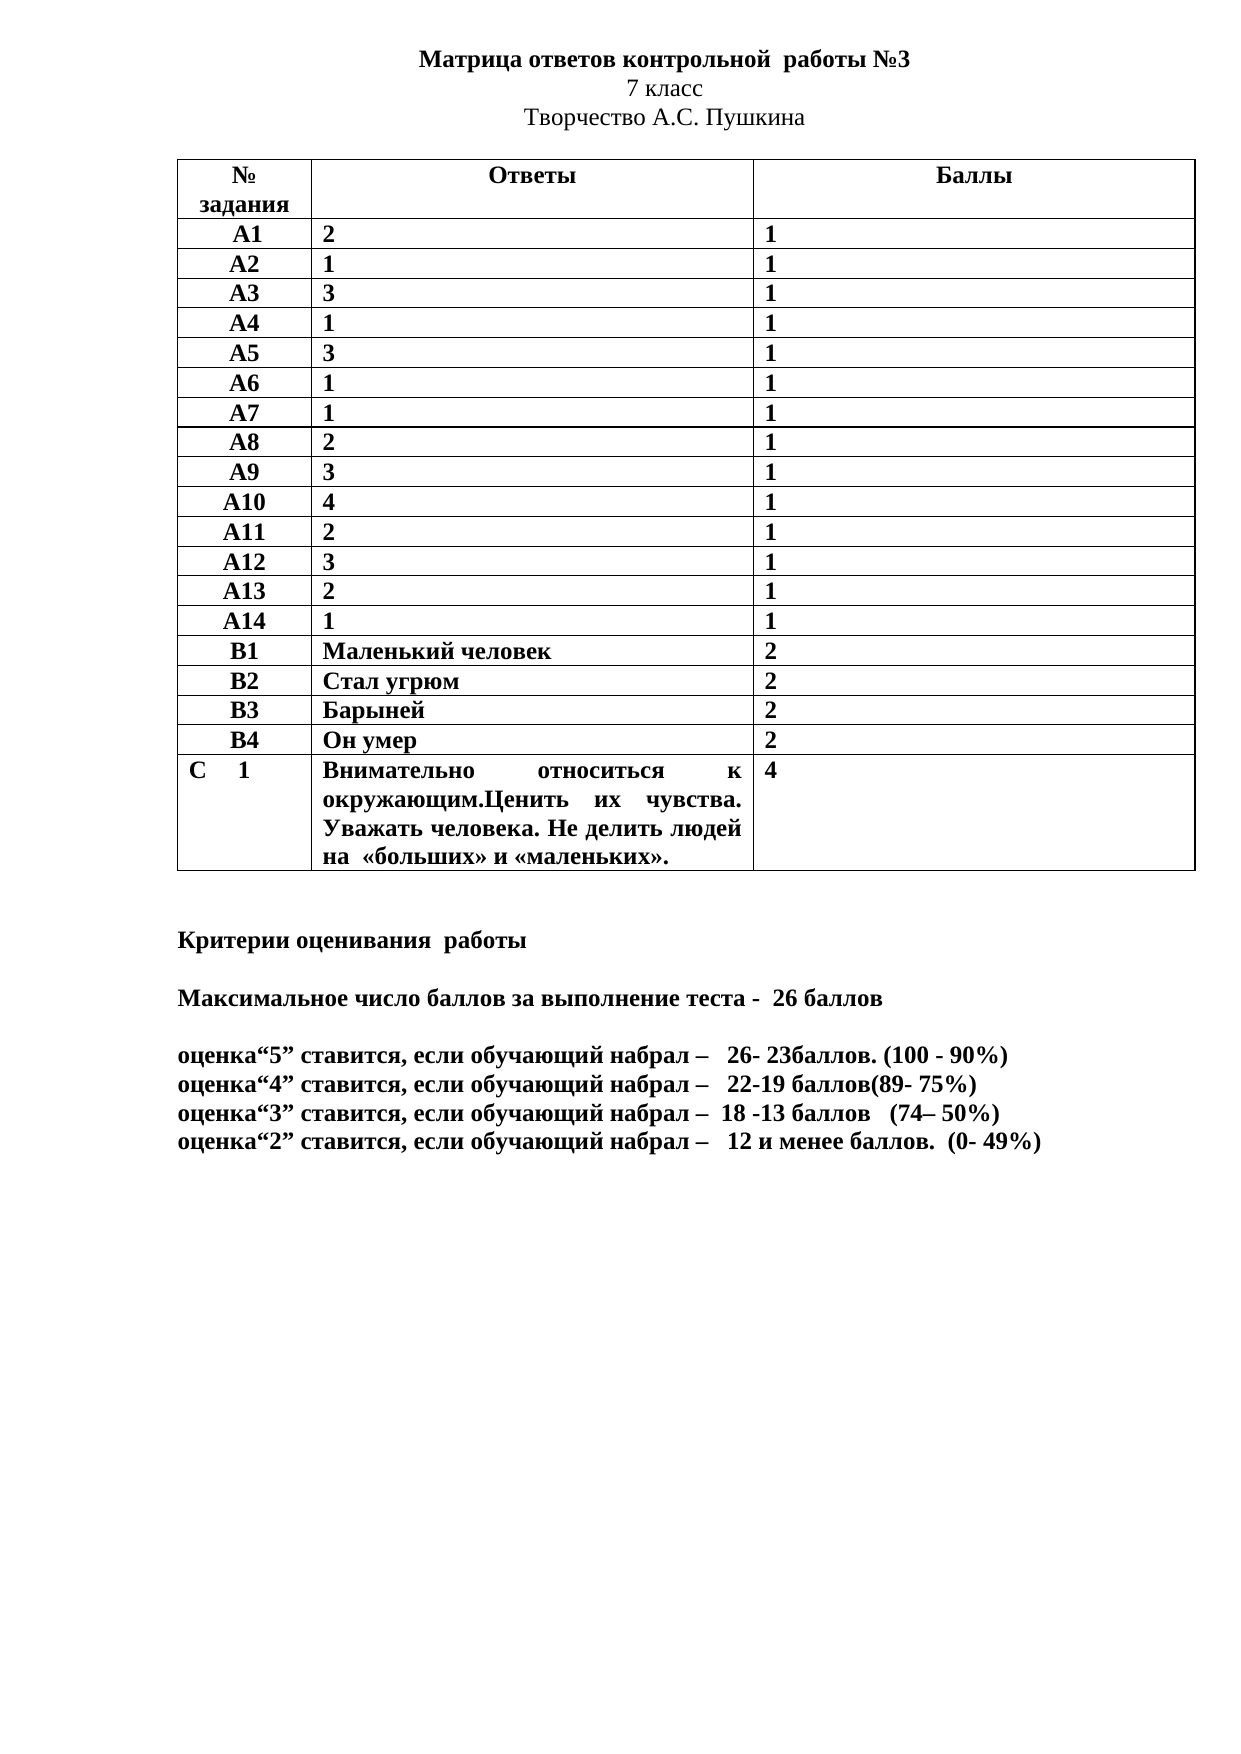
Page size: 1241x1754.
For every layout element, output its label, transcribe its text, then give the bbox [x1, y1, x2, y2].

text оценка“ ставится, если обучающий набрал – 26- 23баллов. (100 - 90%) оценка“ ставится, если обучающий набрал – 22-19 баллов(89- 75%) оценка“ ставится, если обучающий набрал – 18 -13 баллов (74– 50%) оценка“ ставится, если обучающий набрал – 12 и менее баллов. (0- 49%) [177, 1040, 1137, 1155]
table_cell 2 [754, 636, 1194, 665]
table_cell А13 [178, 576, 311, 605]
table_cell А10 [178, 487, 311, 516]
table_cell 2 [312, 576, 753, 605]
text Творчество А.С. Пушкина [177, 102, 1152, 131]
table_cell 1 [312, 398, 753, 426]
table_cell 3 [312, 338, 753, 367]
table_cell 1 [754, 517, 1194, 546]
table_cell А14 [178, 606, 311, 635]
text Матрица ответов контрольной работы №3 [177, 44, 1152, 73]
table_cell А11 [178, 517, 311, 546]
table_cell В3 [178, 696, 311, 724]
table_cell 2 [754, 666, 1194, 694]
table_cell 2 [312, 428, 753, 456]
table_cell А4 [178, 308, 311, 337]
table_cell А12 [178, 547, 311, 575]
table_cell 1 [754, 279, 1194, 307]
table_cell 1 [754, 368, 1194, 397]
table_cell А6 [178, 368, 311, 397]
table_cell 1 [312, 368, 753, 397]
table_cell 1 [312, 308, 753, 337]
table_cell 4 [754, 755, 1194, 870]
table_cell 2 [754, 696, 1194, 724]
table_cell 1 [754, 308, 1194, 337]
table_cell Стал угрюм [312, 666, 753, 694]
table_cell 3 [312, 547, 753, 575]
table_cell 1 [754, 398, 1194, 426]
table_cell А9 [178, 457, 311, 486]
table_header № задания [178, 160, 311, 218]
text Критерии оценивания работы [177, 925, 1137, 954]
table_cell 2 [312, 517, 753, 546]
table_cell 1 [754, 606, 1194, 635]
text 7 класс [177, 73, 1152, 102]
table_cell 1 [754, 428, 1194, 456]
table_cell Внимательно относиться к окружающим.Ценить их чувства. Уважать человека. Не делить людей на «больших» и «маленьких». [312, 755, 753, 870]
table_cell 2 [754, 725, 1194, 754]
table_cell А8 [178, 428, 311, 456]
text Максимальное число баллов за выполнение теста - 26 баллов [177, 983, 1137, 1011]
table_cell В4 [178, 725, 311, 754]
table_cell 1 [312, 606, 753, 635]
table_cell А1 [178, 219, 311, 248]
table_cell 1 [754, 547, 1194, 575]
table_cell 1 [754, 487, 1194, 516]
table_cell 3 [312, 279, 753, 307]
table_cell В2 [178, 666, 311, 694]
table_cell А2 [178, 249, 311, 277]
table_cell Он умер [312, 725, 753, 754]
table_header Ответы [312, 160, 753, 218]
table_cell 1 [754, 338, 1194, 367]
table_cell 4 [312, 487, 753, 516]
table_cell А7 [178, 398, 311, 426]
table_cell 1 [754, 576, 1194, 605]
table_cell 1 [754, 219, 1194, 248]
table_cell Маленький человек [312, 636, 753, 665]
table_cell В1 [178, 636, 311, 665]
table_cell 1 [754, 249, 1194, 277]
table_cell Барыней [312, 696, 753, 724]
table_cell А5 [178, 338, 311, 367]
table_cell 1 [312, 249, 753, 277]
table_cell 2 [312, 219, 753, 248]
table_header Баллы [754, 160, 1194, 218]
table_cell С 1 [178, 755, 311, 870]
table_cell А3 [178, 279, 311, 307]
